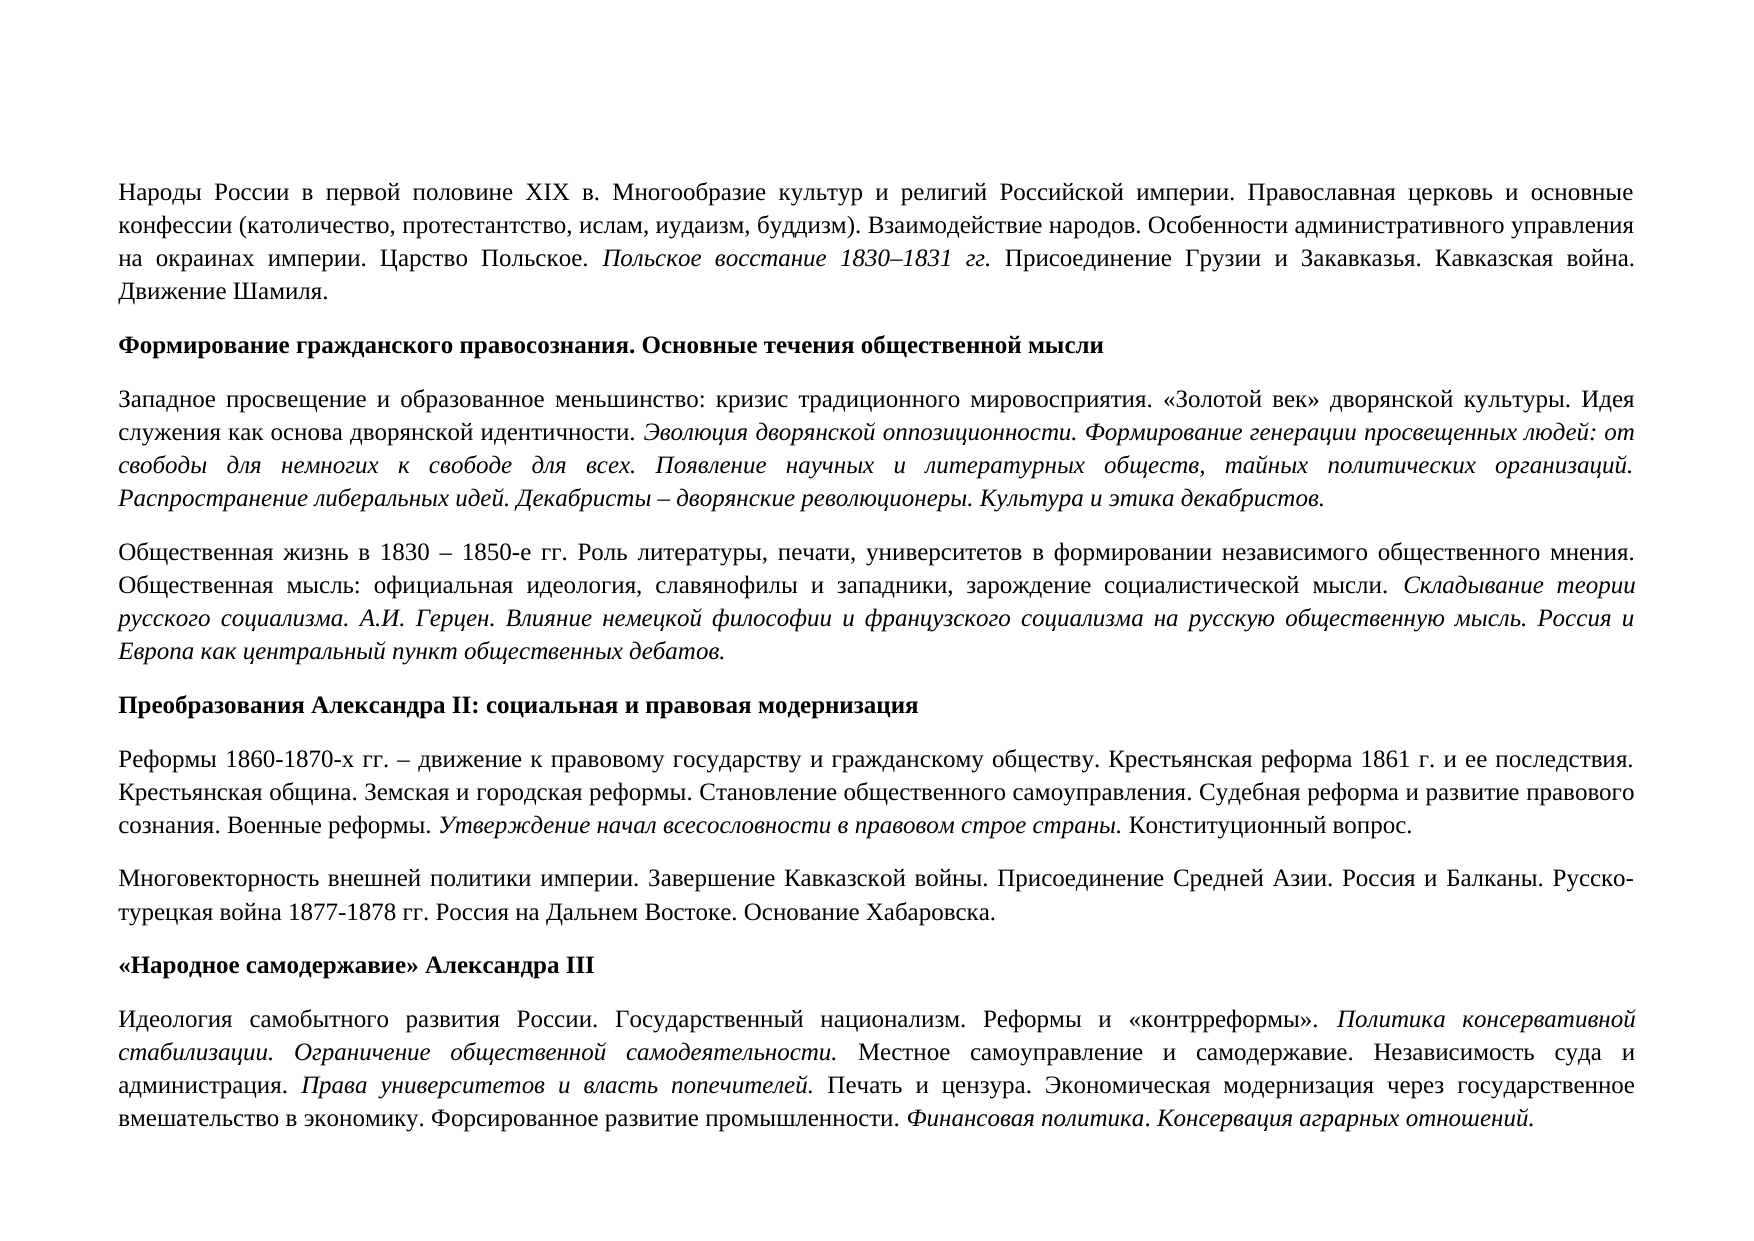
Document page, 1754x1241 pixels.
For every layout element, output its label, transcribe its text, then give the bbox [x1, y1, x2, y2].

text Формирование гражданского правосознания. Основные течения общественной мысли [118, 330, 1636, 359]
text Западное просвещение и образованное меньшинство: кризис традиционного мировосприятия. «Золотой век» дворянской культуры. Идея служения как основа дворянской идентичности. Эволюция дворянской оппозиционности. Формирование генерации просвещенных людей: от свободы для немногих к свободе для всех. Появление научных и литературных обществ, тайных политических организаций. Распространение либеральных идей. Декабристы – дворянские революционеры. Культура и этика декабристов. [118, 384, 1636, 512]
text Общественная жизнь в 1830 – 1850-е гг. Роль литературы, печати, университетов в формировании независимого общественного мнения. Общественная мысль: официальная идеология, славянофилы и западники, зарождение социалистической мысли. Складывание теории русского социализма. А.И. Герцен. Влияние немецкой философии и французского социализма на русскую общественную мысль. Россия и Европа как центральный пункт общественных дебатов. [118, 537, 1636, 665]
text «Народное самодержавие» Александра III [118, 950, 1636, 979]
text Реформы 1860-1870-х гг. – движение к правовому государству и гражданскому обществу. Крестьянская реформа 1861 г. и ее последствия. Крестьянская община. Земская и городская реформы. Становление общественного самоуправления. Судебная реформа и развитие правового сознания. Военные реформы. Утверждение начал всесословности в правовом строе страны. Конституционный вопрос. [118, 744, 1636, 838]
text Народы России в первой половине XIX в. Многообразие культур и религий Российской империи. Православная церковь и основные конфессии (католичество, протестантство, ислам, иудаизм, буддизм). Взаимодействие народов. Особенности административного управления на окраинах империи. Царство Польское. Польское восстание 1830–1831 гг. Присоединение Грузии и Закавказья. Кавказская война. Движение Шамиля. [118, 177, 1636, 305]
text Многовекторность внешней политики империи. Завершение Кавказской войны. Присоединение Средней Азии. Россия и Балканы. Русско-турецкая война 1877-1878 гг. Россия на Дальнем Востоке. Основание Хабаровска. [118, 863, 1636, 925]
text Идеология самобытного развития России. Государственный национализм. Реформы и «контрреформы». Политика консервативной стабилизации. Ограничение общественной самодеятельности. Местное самоуправление и самодержавие. Независимость суда и администрация. Права университетов и власть попечителей. Печать и цензура. Экономическая модернизация через государственное вмешательство в экономику. Форсированное развитие промышленности. Финансовая политика. Консервация аграрных отношений. [118, 1004, 1636, 1132]
text Преобразования Александра II: социальная и правовая модернизация [118, 690, 1636, 718]
